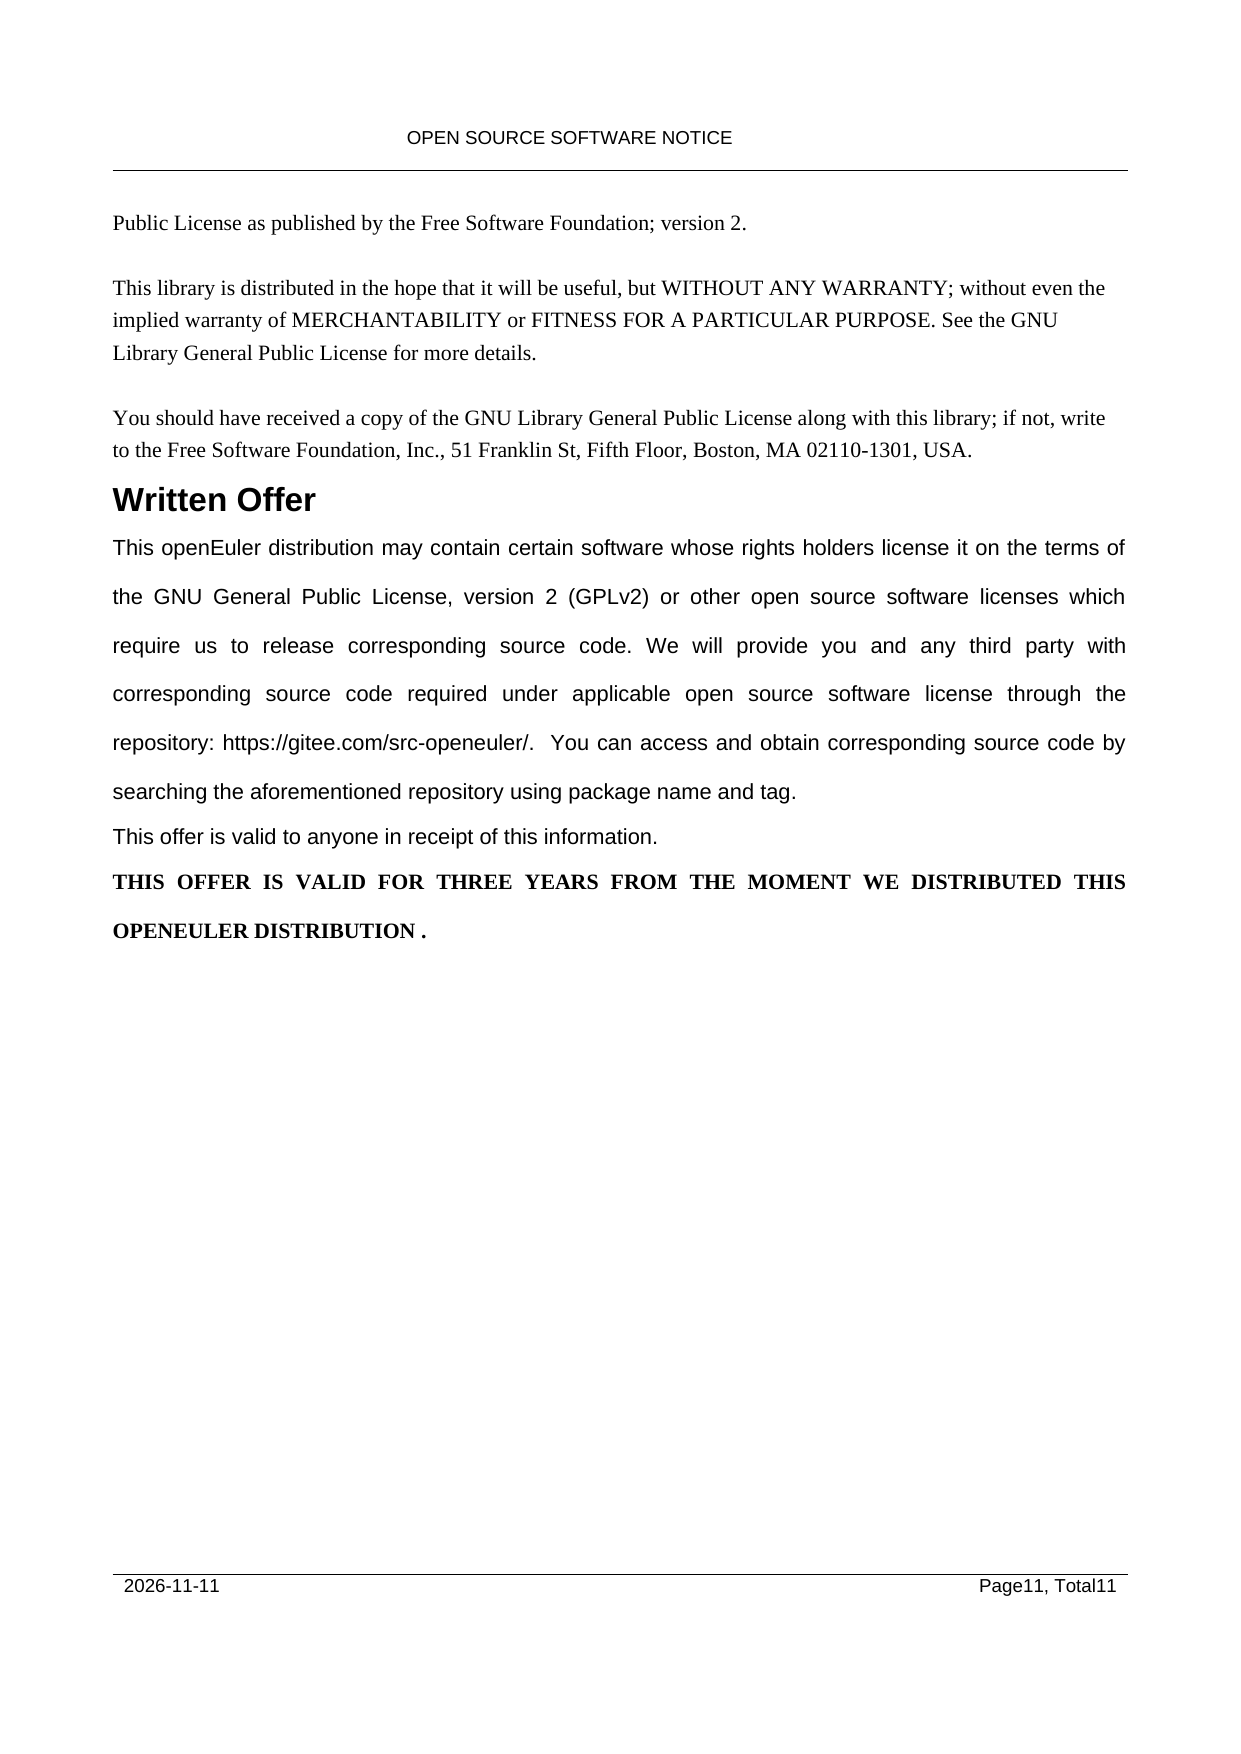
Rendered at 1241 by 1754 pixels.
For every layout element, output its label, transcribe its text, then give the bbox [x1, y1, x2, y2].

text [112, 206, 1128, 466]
text This openEuler distribution may contain certain software whose rights holders license it on the terms of the GNU General Public License, version 2 (GPLv2) or other open source software licenses which require us to release corresponding source code. We will provide you and any third party with corresponding source code required under applicable open source software license through the repository: https://gitee.com/src-openeuler/. You can access and obtain corresponding source code by searching the aforementioned repository using package name and tag. [112, 531, 1128, 808]
text THIS OFFER IS VALID FOR THREE YEARS FROM THE MOMENT WE DISTRIBUTED THIS OPENEULER DISTRIBUTION . [112, 865, 1128, 947]
text This offer is valid to anyone in receipt of this information. [112, 820, 1128, 853]
text Written Offer [112, 466, 1128, 531]
